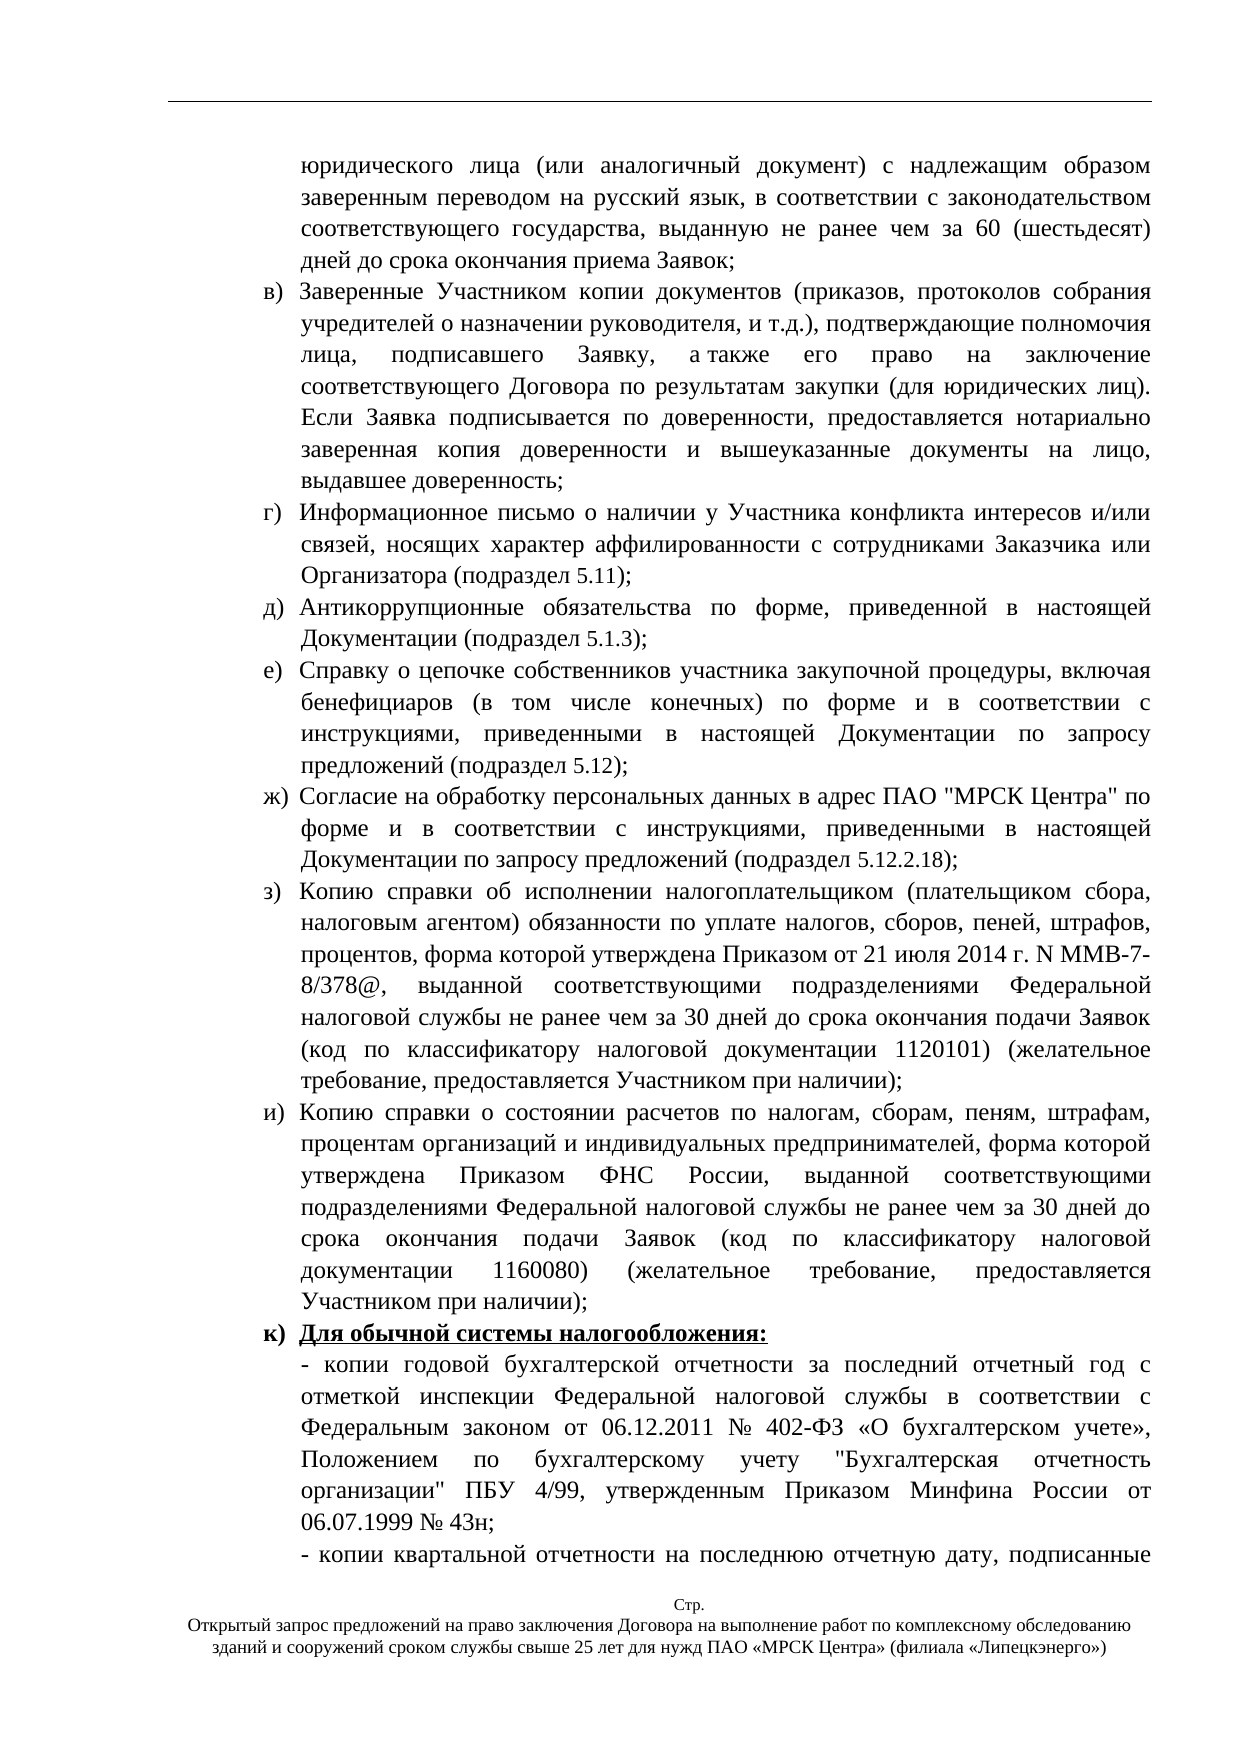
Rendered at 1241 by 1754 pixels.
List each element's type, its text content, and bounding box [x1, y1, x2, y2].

list Копию справки об исполнении налогоплательщиком (плательщиком сбора, налоговым агентом) обязанности по уплате налогов, сборов, пеней, штрафов, процентов, форма которой утверждена Приказом от 21 июля 2014 г. N ММВ-7-8/378@, выданной соответствующими подразделениями Федеральной налоговой службы не ранее чем за 30 дней до срока окончания подачи Заявок (код по классификатору налоговой документации 1120101) (желательное требование, предоставляется Участником при наличии); [263, 876, 1152, 1094]
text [301, 1539, 1152, 1567]
list Для обычной системы налогообложения: [263, 1318, 1152, 1347]
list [263, 150, 1152, 273]
list Заверенные Участником копии документов (приказов, протоколов собрания учредителей о назначении руководителя, и т.д.), подтверждающие полномочия лица, подписавшего Заявку, а также его право на заключение соответствующего Договора по результатам закупки (для юридических лиц). Если Заявка подписывается по доверенности, предоставляется нотариально заверенная копия доверенности и вышеуказанные документы на лицо, выдавшее доверенность; [263, 276, 1152, 494]
text - копии годовой бухгалтерской отчетности за последний отчетный год с отметкой инспекции Федеральной налоговой службы в соответствии с Федеральным законом от 06.12.2011 № 402-ФЗ «О бухгалтерском учете», Положением по бухгалтерскому учету "Бухгалтерская отчетность организации" ПБУ 4/99, утвержденным Приказом Минфина России от 06.07.1999 № 43н; [301, 1349, 1152, 1536]
list Копию справки о состоянии расчетов по налогам, сборам, пеням, штрафам, процентам организаций и индивидуальных предпринимателей, форма которой утверждена Приказом ФНС России, выданной соответствующими подразделениями Федеральной налоговой службы не ранее чем за 30 дней до срока окончания подачи Заявок (код по классификатору налоговой документации 1160080) (желательное требование, предоставляется Участником при наличии); [263, 1097, 1152, 1315]
list Согласие на обработку персональных данных в адрес ПАО "МРСК Центра" по форме и в соответствии с инструкциями, приведенными в настоящей Документации по запросу предложений (подраздел 5.12.2.18); [263, 781, 1152, 873]
list Справку о цепочке собственников участника закупочной процедуры, включая бенефициаров (в том числе конечных) по форме и в соответствии с инструкциями, приведенными в настоящей Документации по запросу предложений (подраздел 5.12); [263, 655, 1152, 778]
list Антикоррупционные обязательства по форме, приведенной в настоящей Документации (подраздел 5.1.3); [263, 592, 1152, 652]
list Информационное письмо о наличии у Участника конфликта интересов и/или связей, носящих характер аффилированности с сотрудниками Заказчика или Организатора (подраздел 5.11); [263, 497, 1152, 589]
